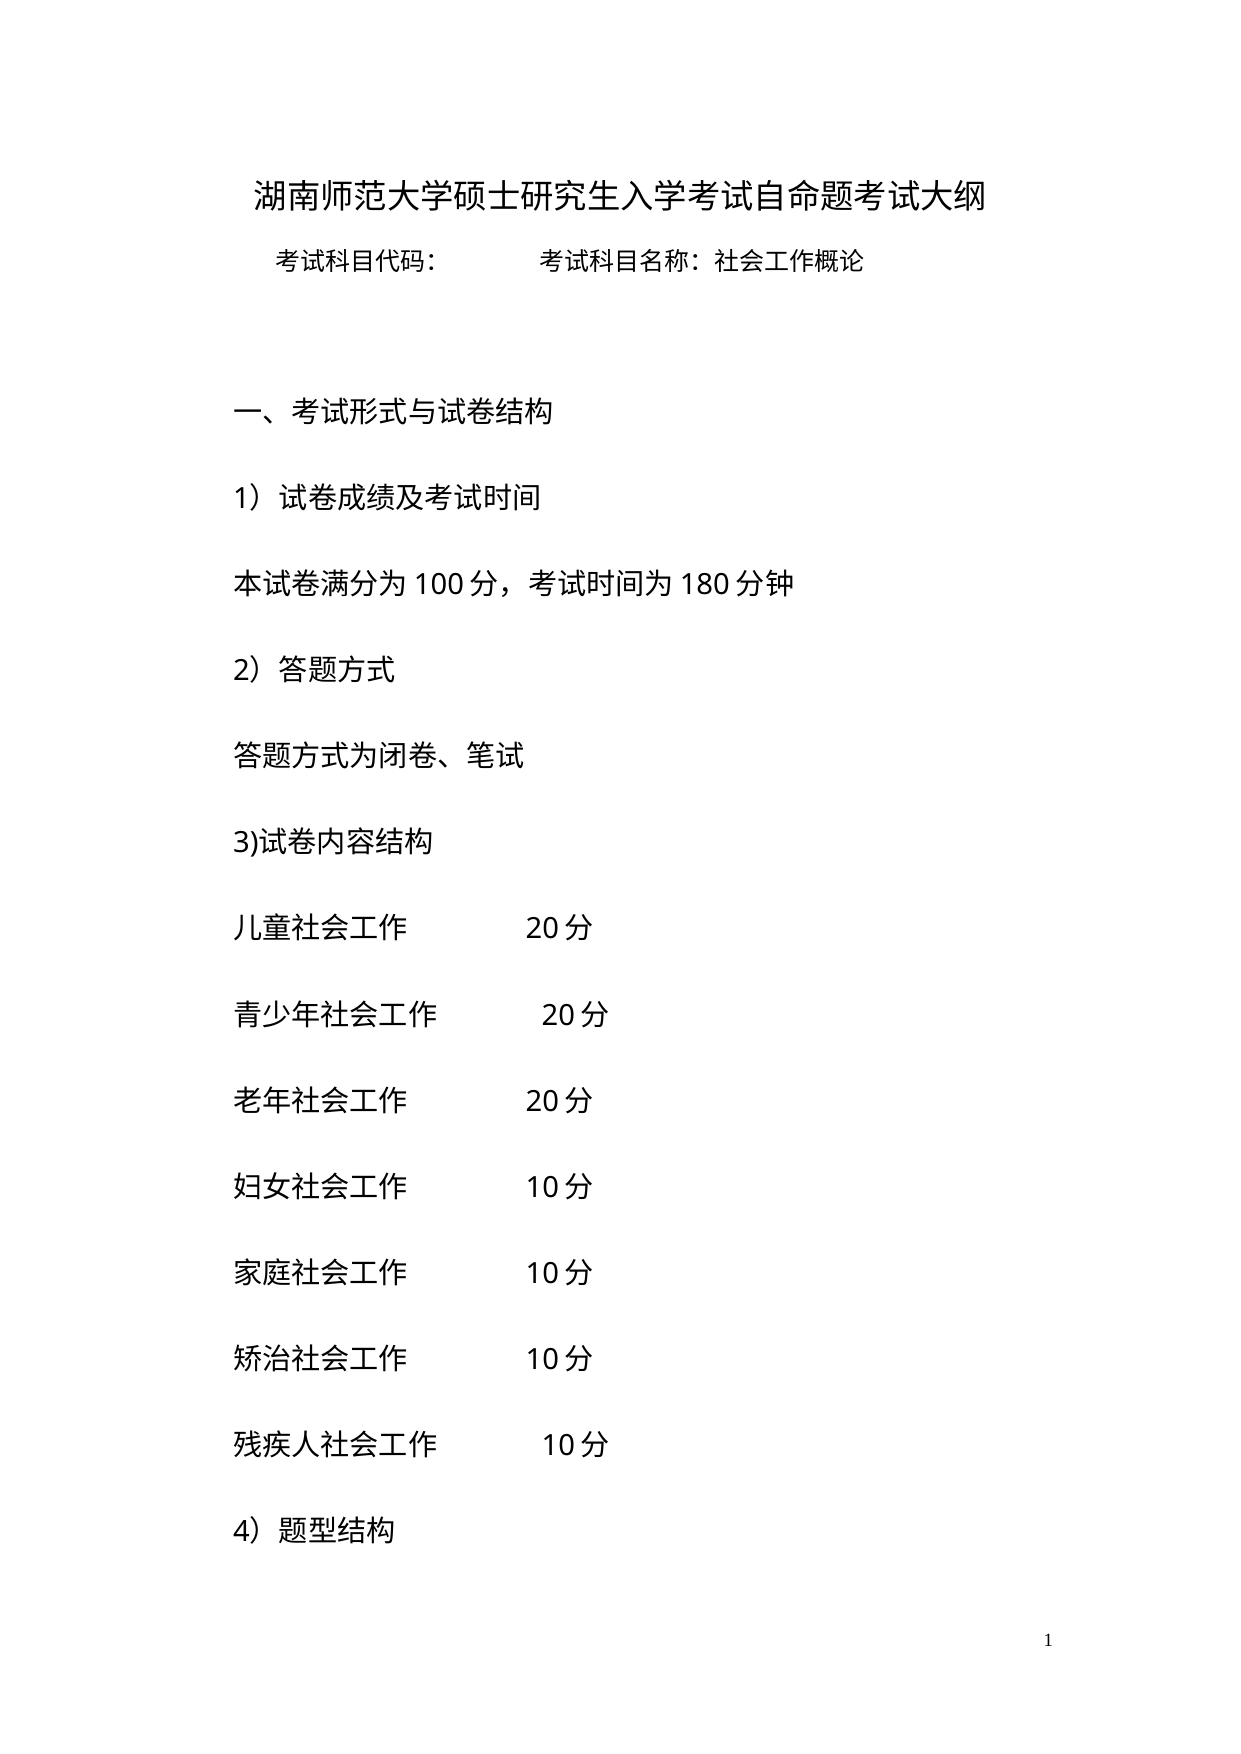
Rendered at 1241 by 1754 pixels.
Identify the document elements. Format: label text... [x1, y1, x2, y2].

text 青少年社会工作 20分 [187, 980, 1053, 1045]
text 湖南师范大学硕士研究生入学考试自命题考试大纲 [187, 162, 1053, 227]
text 考试科目代码： 考试科目名称：社会工作概论 [187, 227, 1053, 292]
text 儿童社会工作 20分 [187, 894, 1053, 959]
text 4）题型结构 [187, 1497, 1053, 1562]
text 1）试卷成绩及考试时间 [187, 463, 1053, 528]
text 老年社会工作 20分 [187, 1066, 1053, 1131]
text 一、考试形式与试卷结构 [187, 377, 1053, 442]
text 答题方式为闭卷、笔试 [187, 721, 1053, 786]
text 本试卷满分为100分，考试时间为180分钟 [187, 549, 1053, 614]
text 2）答题方式 [187, 635, 1053, 700]
text 矫治社会工作 10分 [187, 1324, 1053, 1389]
text 3)试卷内容结构 [187, 807, 1053, 872]
text 家庭社会工作 10分 [187, 1238, 1053, 1303]
text 残疾人社会工作 10分 [187, 1411, 1053, 1476]
text 妇女社会工作 10分 [187, 1152, 1053, 1217]
